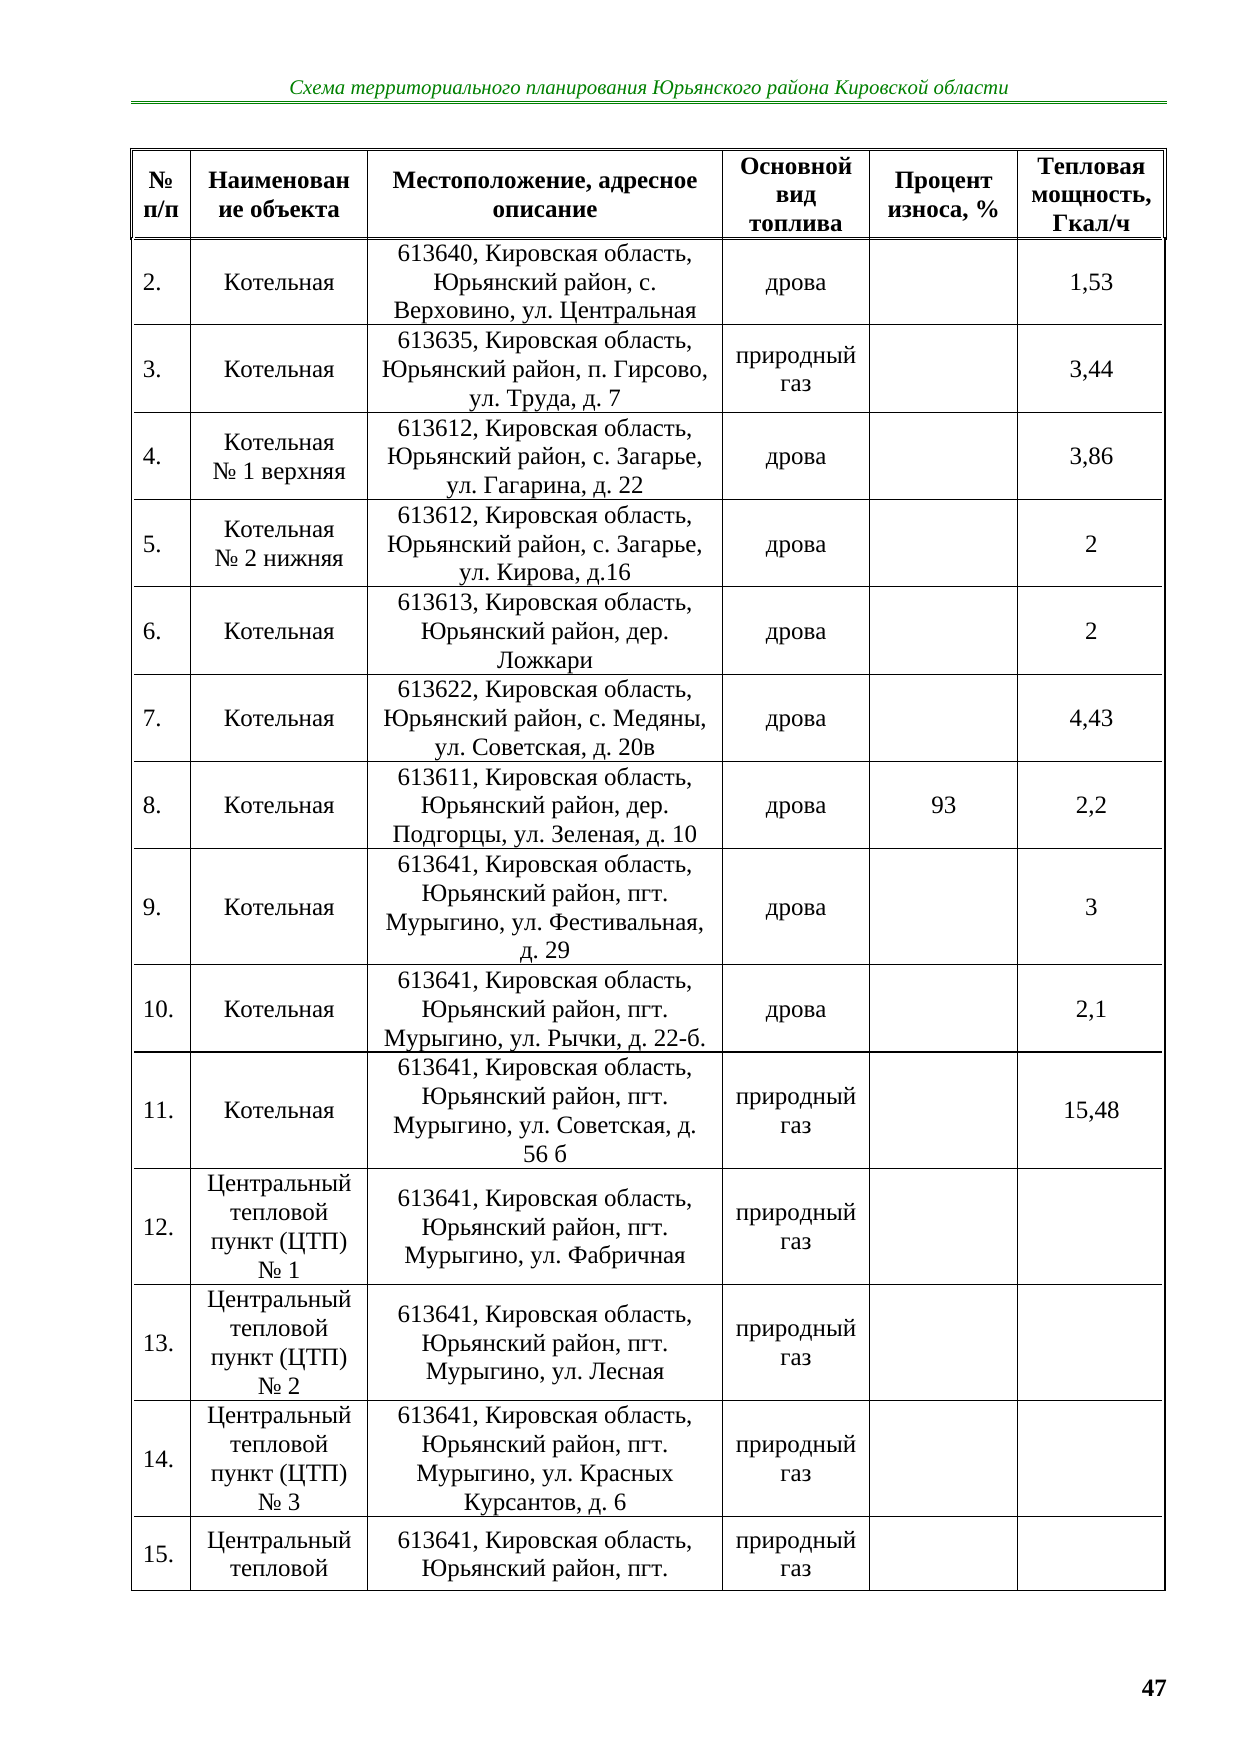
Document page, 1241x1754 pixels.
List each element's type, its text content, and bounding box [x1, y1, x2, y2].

table_cell 15,48 [1018, 1051, 1164, 1167]
table_cell [132, 324, 190, 412]
table_cell [870, 1517, 1017, 1590]
table_header Процент износа, % [870, 151, 1017, 237]
table_cell Центральный тепловой пункт (ЦТП) № 2 [191, 1285, 367, 1399]
table_cell Котельная [191, 325, 367, 412]
table_cell Котельная [191, 762, 367, 848]
table_cell 3 [1018, 848, 1164, 964]
table_cell [132, 848, 190, 964]
table_cell [132, 586, 190, 673]
table_header № п/п [133, 151, 190, 237]
table_cell 613641, Кировская область, Юрьянский район, пгт. Мурыгино, ул. Красных Курсантов, д. 6 [368, 1401, 722, 1516]
table_cell Котельная [191, 1053, 367, 1167]
table_cell природный газ [723, 1169, 869, 1283]
table_cell 93 [870, 762, 1017, 848]
table_cell дрова [723, 849, 869, 964]
table_cell природный газ [723, 1517, 869, 1590]
table_cell [132, 1284, 190, 1399]
table_cell природный газ [723, 325, 869, 412]
table_cell дрова [723, 240, 869, 324]
table_cell Котельная [191, 587, 367, 673]
table_header Тепловая мощность, Гкал/ч [1018, 151, 1163, 237]
table_cell [132, 237, 190, 324]
table_cell 613613, Кировская область, Юрьянский район, дер. Ложкари [368, 587, 722, 673]
table_cell [132, 1400, 190, 1516]
table_cell 613641, Кировская область, Юрьянский район, пгт. Мурыгино, ул. Рычки, д. 22-б. [368, 965, 722, 1051]
table_cell 613635, Кировская область, Юрьянский район, п. Гирсово, ул. Труда, д. 7 [368, 325, 722, 412]
table_cell дрова [723, 500, 869, 586]
table_cell 2 [1018, 586, 1164, 673]
table_cell [1018, 1400, 1164, 1516]
table_cell Центральный тепловой пункт (ЦТП) № 3 [191, 1401, 367, 1516]
table_cell [870, 587, 1017, 673]
table_cell [132, 412, 190, 499]
table_cell 613612, Кировская область, Юрьянский район, с. Загарье, ул. Кирова, д.16 [368, 500, 722, 586]
table_cell дрова [723, 675, 869, 761]
table_cell 613611, Кировская область, Юрьянский район, дер. Подгорцы, ул. Зеленая, д. 10 [368, 762, 722, 848]
table_cell [132, 1516, 190, 1590]
table_cell [870, 325, 1017, 412]
table_cell Центральный тепловой пункт (ЦТП) № 1 [191, 1169, 367, 1283]
table_cell Котельная [191, 675, 367, 761]
table_cell [870, 849, 1017, 964]
table_header Наименование объекта [191, 151, 367, 237]
table_header Основной вид топлива [723, 151, 869, 237]
table_cell [132, 674, 190, 761]
table_cell 2 [1018, 499, 1164, 586]
table_cell дрова [723, 762, 869, 848]
table_cell 613640, Кировская область, Юрьянский район, с. Верховино, ул. Центральная [368, 240, 722, 324]
table_cell 613641, Кировская область, Юрьянский район, пгт. Мурыгино, ул. Лесная [368, 1285, 722, 1399]
table_cell 613641, Кировская область, Юрьянский район, пгт. Мурыгино, ул. Фабричная [368, 1169, 722, 1283]
table_header Местоположение, адресное описание [368, 151, 722, 237]
table_cell [870, 1169, 1017, 1283]
table_cell Котельная № 1 верхняя [191, 413, 367, 499]
table_cell [132, 964, 190, 1051]
table_cell дрова [723, 413, 869, 499]
table_cell 613641, Кировская область, Юрьянский район, пгт. Мурыгино, ул. Фестивальная, д. 29 [368, 849, 722, 964]
table_cell [870, 1285, 1017, 1399]
table_cell дрова [723, 965, 869, 1051]
table_cell Котельная [191, 240, 367, 324]
table_cell 2,2 [1018, 761, 1164, 848]
table_cell [870, 413, 1017, 499]
table_cell природный газ [723, 1053, 869, 1167]
table_cell 613641, Кировская область, Юрьянский район, пгт. Мурыгино, ул. Советская, д. 56 б [368, 1053, 722, 1167]
table_cell [132, 761, 190, 848]
table_cell Центральный тепловой пункт (ЦТП) № 4 [191, 1517, 367, 1590]
table_cell [1018, 1516, 1164, 1590]
table_cell [132, 1168, 190, 1283]
table_cell 4,43 [1018, 674, 1164, 761]
table_cell [1018, 1168, 1164, 1283]
table_cell природный газ [723, 1401, 869, 1516]
table_cell Котельная № 2 нижняя [191, 500, 367, 586]
table_cell 613612, Кировская область, Юрьянский район, с. Загарье, ул. Гагарина, д. 22 [368, 413, 722, 499]
table_cell 3,44 [1018, 324, 1164, 412]
table_cell [870, 500, 1017, 586]
table_cell [132, 1051, 190, 1167]
table_cell Котельная [191, 849, 367, 964]
table_cell 2,1 [1018, 964, 1164, 1051]
table_cell 613622, Кировская область, Юрьянский район, с. Медяны, ул. Советская, д. 20в [368, 675, 722, 761]
table_cell природный газ [723, 1285, 869, 1399]
table_cell [132, 499, 190, 586]
table_cell [870, 675, 1017, 761]
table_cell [368, 1517, 722, 1590]
table_cell 1,53 [1018, 237, 1164, 324]
table_cell [870, 1401, 1017, 1516]
table_cell Котельная [191, 965, 367, 1051]
table_cell дрова [723, 587, 869, 673]
table_cell 3,86 [1018, 412, 1164, 499]
table_cell [870, 240, 1017, 324]
table_cell [870, 965, 1017, 1051]
table_cell [1018, 1284, 1164, 1399]
table_cell [870, 1053, 1017, 1167]
